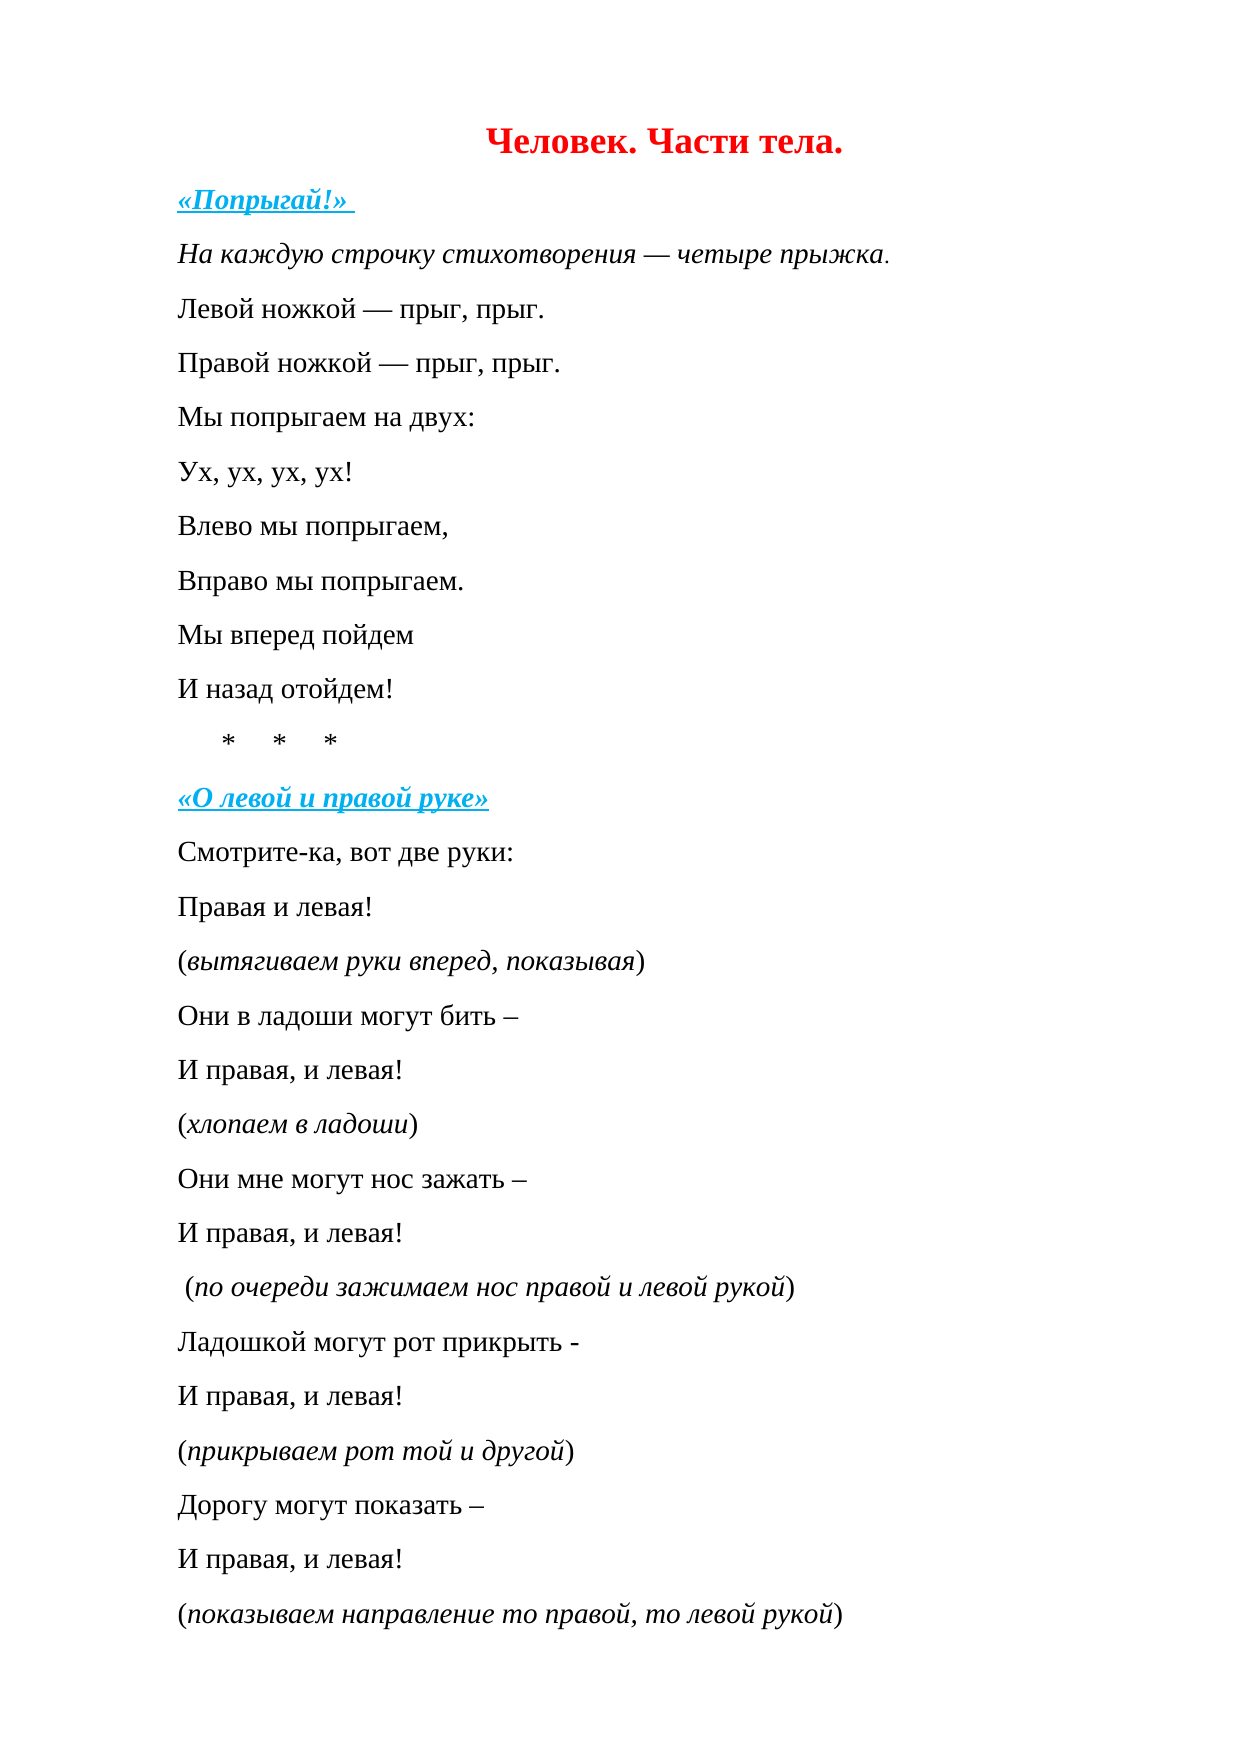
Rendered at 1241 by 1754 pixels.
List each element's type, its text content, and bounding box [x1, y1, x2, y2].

text И правая, и левая! [177, 1052, 1152, 1086]
text И правая, и левая! [177, 1215, 1152, 1249]
text Человек. Части тела. [177, 118, 1152, 161]
text Ух, ух, ух, ух! [177, 454, 1152, 487]
text И назад отойдем! [177, 671, 1152, 705]
text Мы попрыгаем на двух: [177, 399, 1152, 433]
text (вытягиваем руки вперед, показывая) [177, 943, 1152, 977]
text Они в ладоши могут бить – [177, 998, 1152, 1031]
text Правая и левая! [177, 889, 1152, 922]
text Вправо мы попрыгаем. [177, 563, 1152, 596]
text Мы вперед пойдем [177, 617, 1152, 651]
text * * * [177, 726, 1152, 759]
text На каждую строчку стихотворения — четыре прыжка. [177, 236, 1152, 270]
text И правая, и левая! [177, 1378, 1152, 1412]
text «О левой и правой руке» [177, 780, 1152, 814]
text И правая, и левая! [177, 1541, 1152, 1575]
text Смотрите-ка, вот две руки: [177, 834, 1152, 868]
text (по очереди зажимаем нос правой и левой рукой) [177, 1269, 1152, 1303]
text (прикрываем рот той и другой) [177, 1433, 1152, 1466]
text «Попрыгай!» [177, 182, 1152, 216]
text Левой ножкой — прыг, прыг. [177, 291, 1152, 324]
text Правой ножкой — прыг, прыг. [177, 345, 1152, 379]
text Влево мы попрыгаем, [177, 508, 1152, 542]
text (показываем направление то правой, то левой рукой) [177, 1596, 1152, 1629]
text (хлопаем в ладоши) [177, 1106, 1152, 1140]
text Они мне могут нос зажать – [177, 1161, 1152, 1194]
text Ладошкой могут рот прикрыть - [177, 1324, 1152, 1357]
text Дорогу могут показать – [177, 1487, 1152, 1521]
